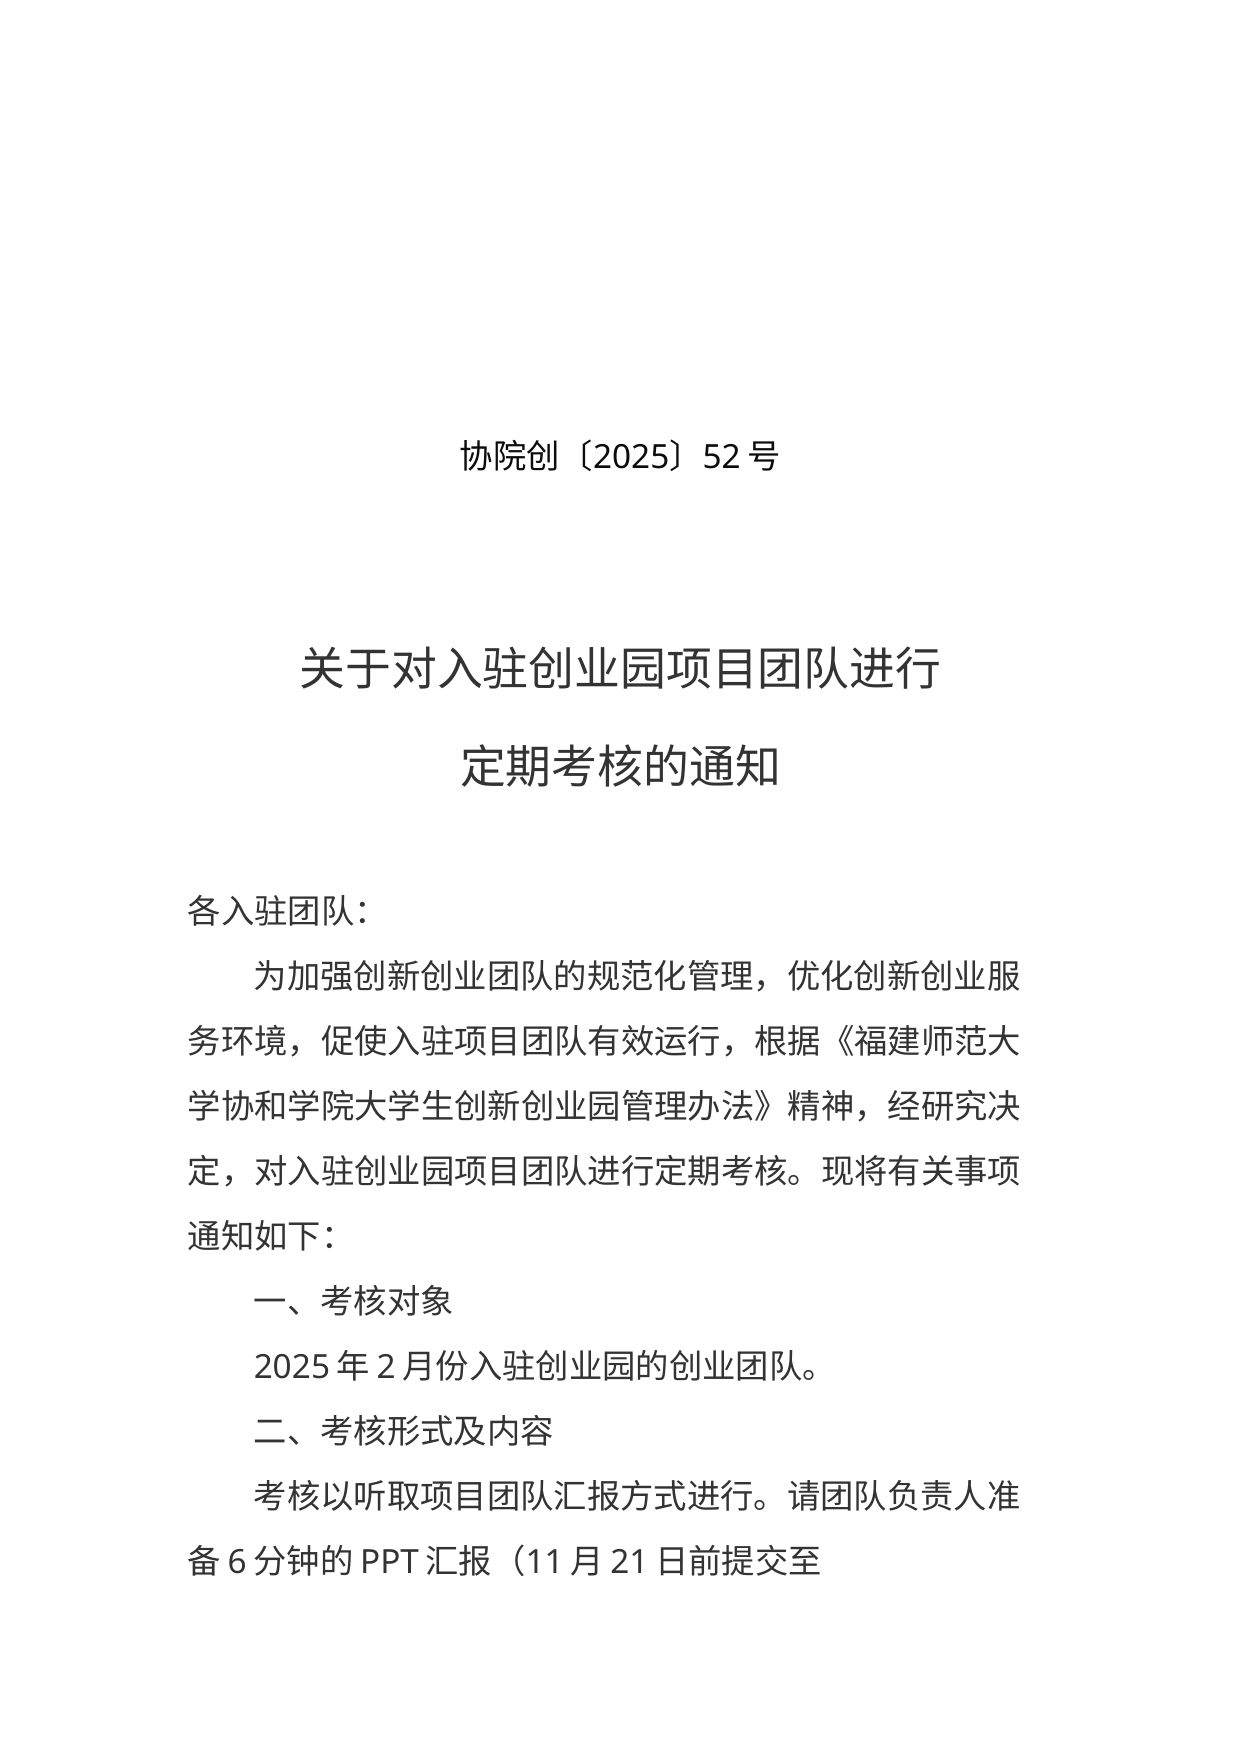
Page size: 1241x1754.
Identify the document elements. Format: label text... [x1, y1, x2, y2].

text 协院创〔2025〕52号 [187, 422, 1053, 487]
text 2025年2月份入驻创业园的创业团队。 [187, 1332, 1053, 1397]
text 定期考核的通知 [187, 714, 1053, 812]
text 二、考核形式及内容 [187, 1397, 1053, 1462]
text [187, 1462, 1053, 1592]
text 一、考核对象 [187, 1267, 1053, 1332]
text 为加强创新创业团队的规范化管理，优化创新创业服务环境，促使入驻项目团队有效运行，根据《福建师范大学协和学院大学生创新创业园管理办法》精神，经研究决定，对入驻创业园项目团队进行定期考核。现将有关事项通知如下： [187, 942, 1053, 1267]
text 关于对入驻创业园项目团队进行 [187, 617, 1053, 714]
text 各入驻团队： [187, 877, 1053, 942]
